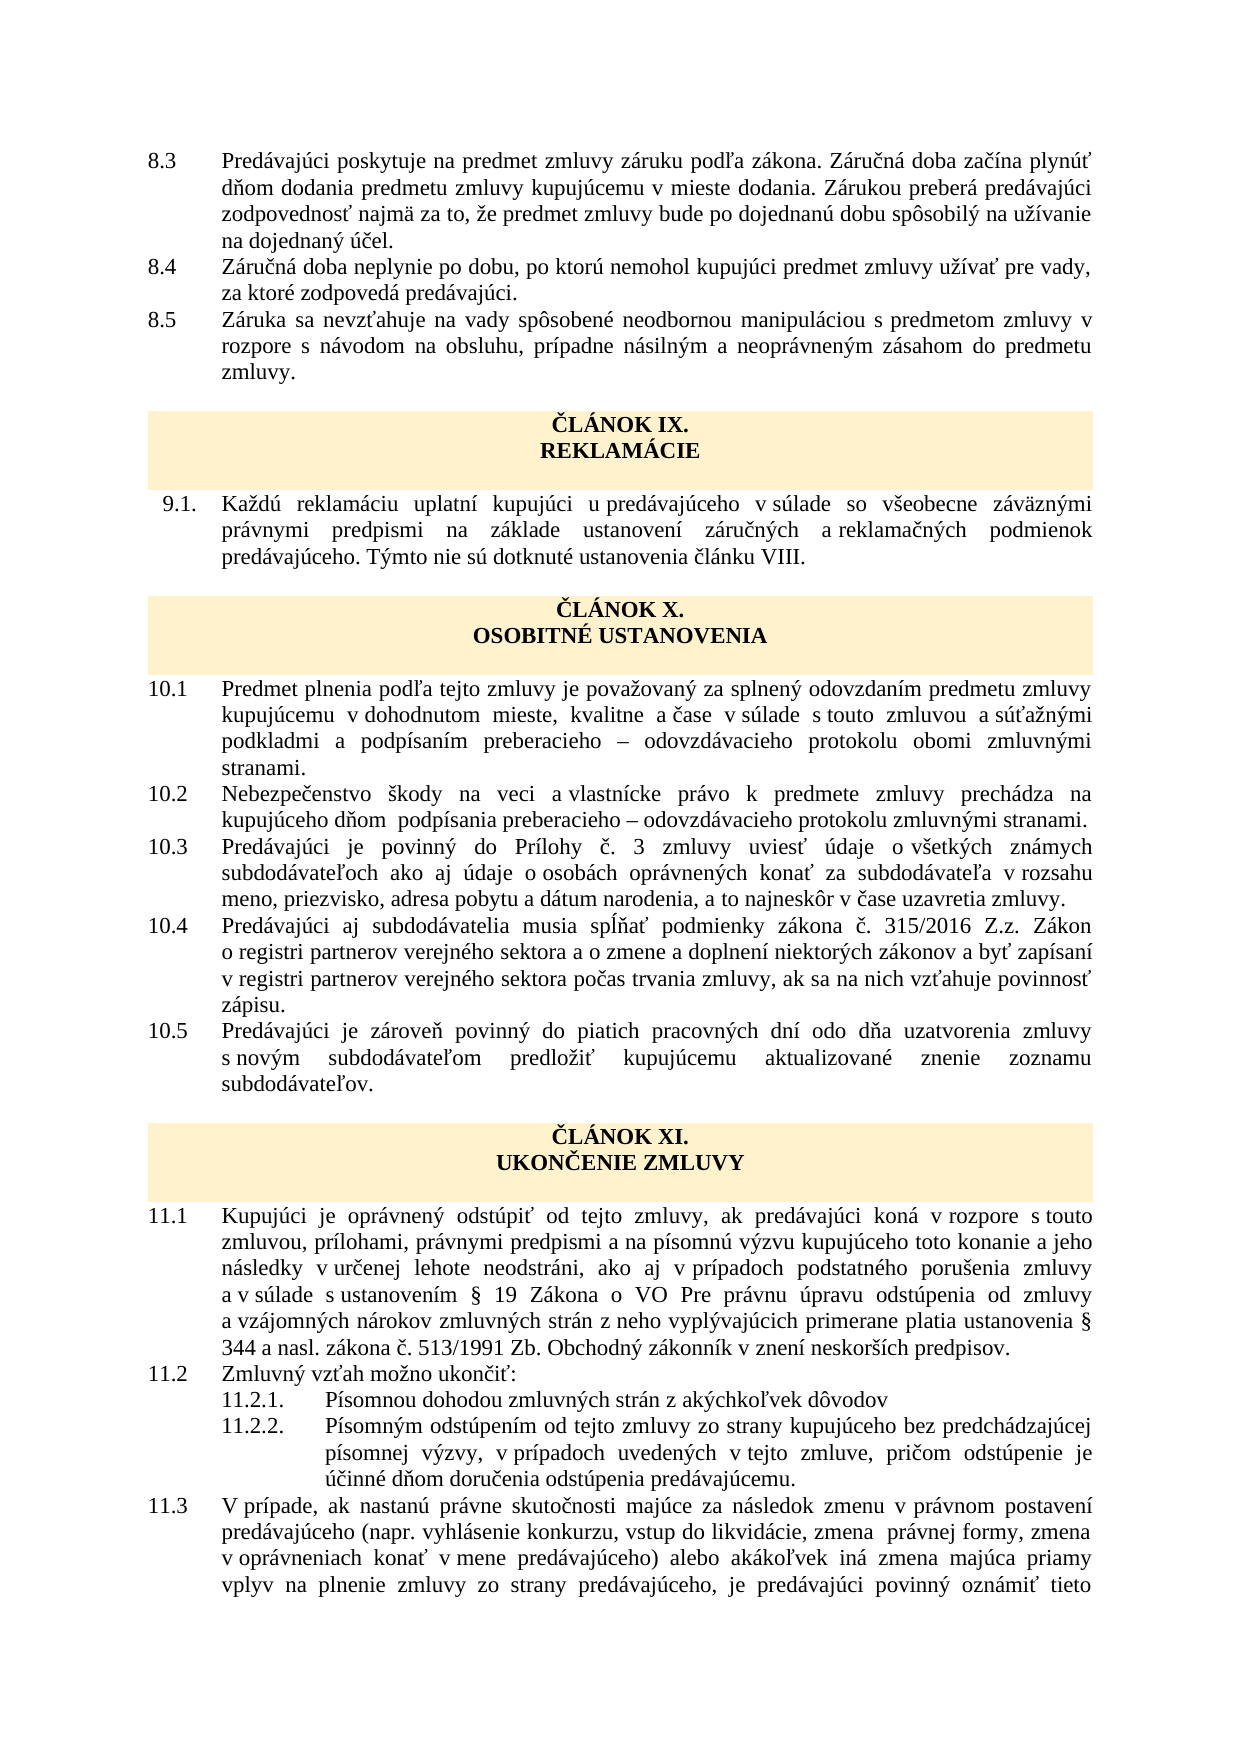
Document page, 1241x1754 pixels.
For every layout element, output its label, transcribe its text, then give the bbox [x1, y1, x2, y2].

list Záruka sa nevzťahuje na vady spôsobené neodbornou manipuláciou s predmetom zmluvy v rozpore s návodom na obsluhu, prípadne násilným a neoprávneným zásahom do predmetu zmluvy. [148, 306, 1093, 385]
text REKLAMÁCIE [148, 437, 1093, 464]
list Predávajúci je zároveň povinný do piatich pracovných dní odo dňa uzatvorenia zmluvy s novým subdodávateľom predložiť kupujúcemu aktualizované znenie zoznamu subdodávateľov. [148, 1017, 1093, 1096]
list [148, 1492, 1093, 1597]
list Každú reklamáciu uplatní kupujúci u predávajúceho v súlade so všeobecne záväznými právnymi predpismi na základe ustanovení záručných a reklamačných podmienok predávajúceho. Týmto nie sú dotknuté ustanovenia článku VIII. [162, 490, 1093, 569]
list Zmluvný vzťah možno ukončiť: [148, 1360, 1093, 1386]
text 11.2.2. Písomným odstúpením od tejto zmluvy zo strany kupujúceho bez predchádzajúcej písomnej výzvy, v prípadoch uvedených v tejto zmluve, pričom odstúpenie je účinné dňom doručenia odstúpenia predávajúcemu. [221, 1413, 1093, 1492]
text ČLÁNOK IX. [148, 411, 1093, 437]
text ČLÁNOK X. [148, 596, 1093, 622]
text 11.2.1. Písomnou dohodou zmluvných strán z akýchkoľvek dôvodov [221, 1386, 1093, 1413]
list Predávajúci je povinný do Prílohy č. 3 zmluvy uviesť údaje o všetkých známych subdodávateľoch ako aj údaje o osobách oprávnených konať za subdodávateľa v rozsahu meno, priezvisko, adresa pobytu a dátum narodenia, a to najneskôr v čase uzavretia zmluvy. [148, 833, 1093, 912]
text ČLÁNOK XI. [148, 1123, 1093, 1149]
list Nebezpečenstvo škody na veci a vlastnícke právo k predmete zmluvy prechádza na kupujúceho dňom podpísania preberacieho – odovzdávacieho protokolu zmluvnými stranami. [148, 780, 1093, 833]
list Predávajúci poskytuje na predmet zmluvy záruku podľa zákona. Záručná doba začína plynúť dňom dodania predmetu zmluvy kupujúcemu v mieste dodania. Zárukou preberá predávajúci zodpovednosť najmä za to, že predmet zmluvy bude po dojednanú dobu spôsobilý na užívanie na dojednaný účel. [148, 148, 1093, 253]
list Predávajúci aj subdodávatelia musia spĺňať podmienky zákona č. 315/2016 Z.z. Zákon o registri partnerov verejného sektora a o zmene a doplnení niektorých zákonov a byť zapísaní v registri partnerov verejného sektora počas trvania zmluvy, ak sa na nich vzťahuje povinnosť zápisu. [148, 912, 1093, 1017]
list Predmet plnenia podľa tejto zmluvy je považovaný za splnený odovzdaním predmetu zmluvy kupujúcemu v dohodnutom mieste, kvalitne a čase v súlade s touto zmluvou a súťažnými podkladmi a podpísaním preberacieho – odovzdávacieho protokolu obomi zmluvnými stranami. [148, 675, 1093, 780]
text OSOBITNÉ USTANOVENIA [148, 622, 1093, 648]
list Záručná doba neplynie po dobu, po ktorú nemohol kupujúci predmet zmluvy užívať pre vady, za ktoré zodpovedá predávajúci. [148, 253, 1093, 306]
list Kupujúci je oprávnený odstúpiť od tejto zmluvy, ak predávajúci koná v rozpore s touto zmluvou, prílohami, právnymi predpismi a na písomnú výzvu kupujúceho toto konanie a jeho následky v určenej lehote neodstráni, ako aj v prípadoch podstatného porušenia zmluvy a v súlade s ustanovením § 19 Zákona o VO Pre právnu úpravu odstúpenia od zmluvy a vzájomných nárokov zmluvných strán z neho vyplývajúcich primerane platia ustanovenia § 344 a nasl. zákona č. 513/1991 Zb. Obchodný zákonník v znení neskorších predpisov. [148, 1202, 1093, 1360]
text UKONČENIE ZMLUVY [148, 1149, 1093, 1175]
